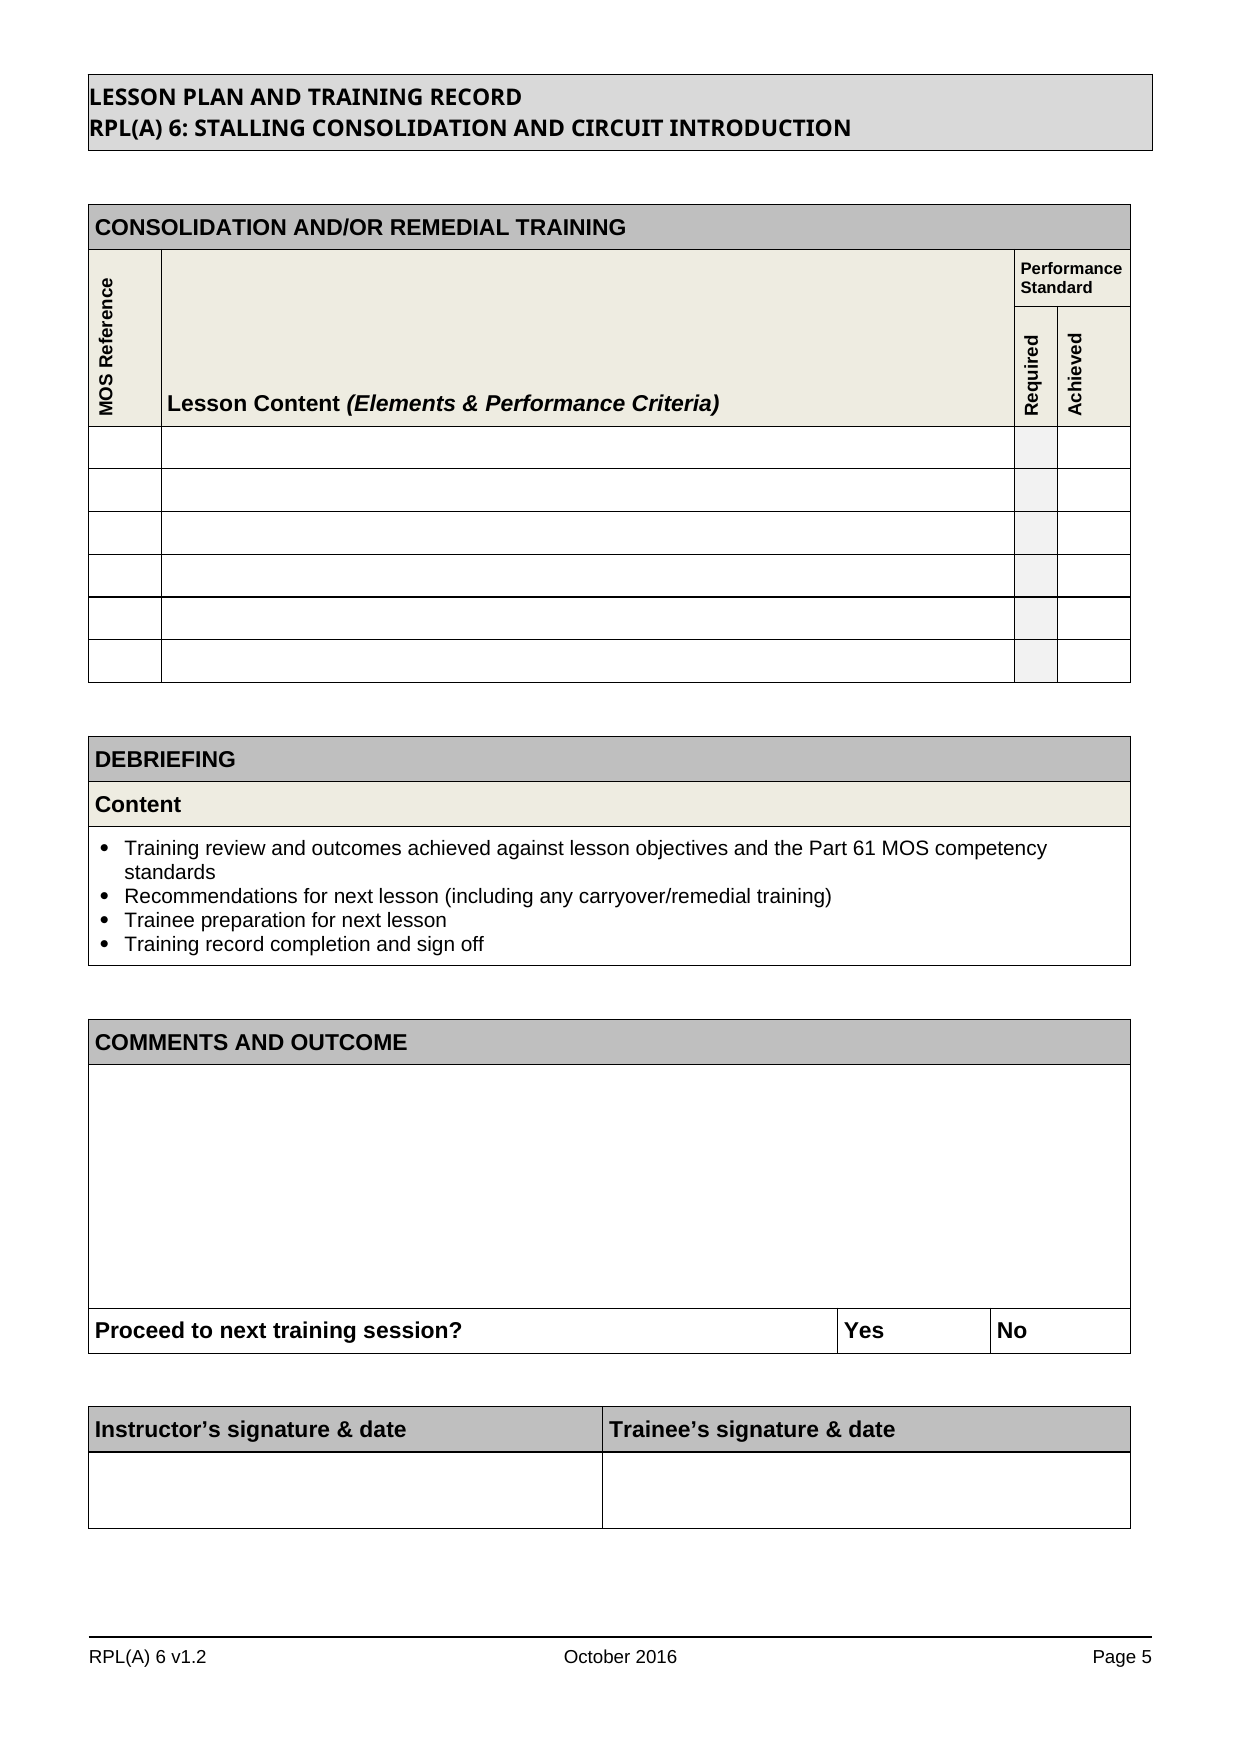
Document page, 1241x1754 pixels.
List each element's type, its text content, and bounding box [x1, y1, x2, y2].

table_cell [89, 598, 161, 639]
table_header Trainee’s signature & date [603, 1407, 1130, 1451]
table_cell [1058, 512, 1130, 554]
table_header Instructor’s signature & date [89, 1407, 602, 1451]
table_cell Yes [838, 1309, 990, 1352]
table_cell [1015, 469, 1057, 511]
table_cell No [991, 1309, 1130, 1352]
table_cell [1015, 512, 1057, 554]
table_cell [1058, 598, 1130, 639]
table_cell [1058, 427, 1130, 468]
table_cell [89, 640, 161, 682]
table_cell [89, 469, 161, 511]
table_cell Achieved [1058, 307, 1130, 426]
table_cell Required [1015, 307, 1057, 426]
table_cell [162, 512, 1014, 554]
table_cell Training review and outcomes achieved against lesson objectives and the Part 61 MOS competency standards Recommendations for next lesson (including any carryover/remedial training) Trainee preparation for next lesson Training record completion and sign off [89, 827, 1130, 965]
table_cell [89, 555, 161, 596]
table_cell [1058, 640, 1130, 682]
table_cell [162, 598, 1014, 639]
table_cell Lesson Content (Elements & Performance Criteria) [162, 250, 1014, 426]
table_cell [162, 469, 1014, 511]
table_cell [1015, 427, 1057, 468]
table_cell [1015, 598, 1057, 639]
table_cell [1015, 640, 1057, 682]
table_cell [89, 512, 161, 554]
table_cell [162, 640, 1014, 682]
table_cell Proceed to next training session? [89, 1309, 837, 1352]
table_cell Performance Standard [1015, 250, 1130, 306]
table_cell MOS Reference [89, 250, 161, 426]
table_cell [603, 1453, 1130, 1528]
table_cell [1015, 555, 1057, 596]
table_cell [162, 555, 1014, 596]
table_cell [162, 427, 1014, 468]
table_header DEBRIEFING [89, 737, 1130, 781]
table_header CONSOLIDATION AND/OR REMEDIAL TRAINING [89, 205, 1130, 249]
table_header COMMENTS AND OUTCOME [89, 1020, 1130, 1064]
table_cell [89, 1065, 1130, 1307]
table_cell [1058, 469, 1130, 511]
table_cell Content [89, 782, 1130, 826]
table_cell [89, 427, 161, 468]
table_cell [1058, 555, 1130, 596]
table_cell [89, 1453, 602, 1528]
